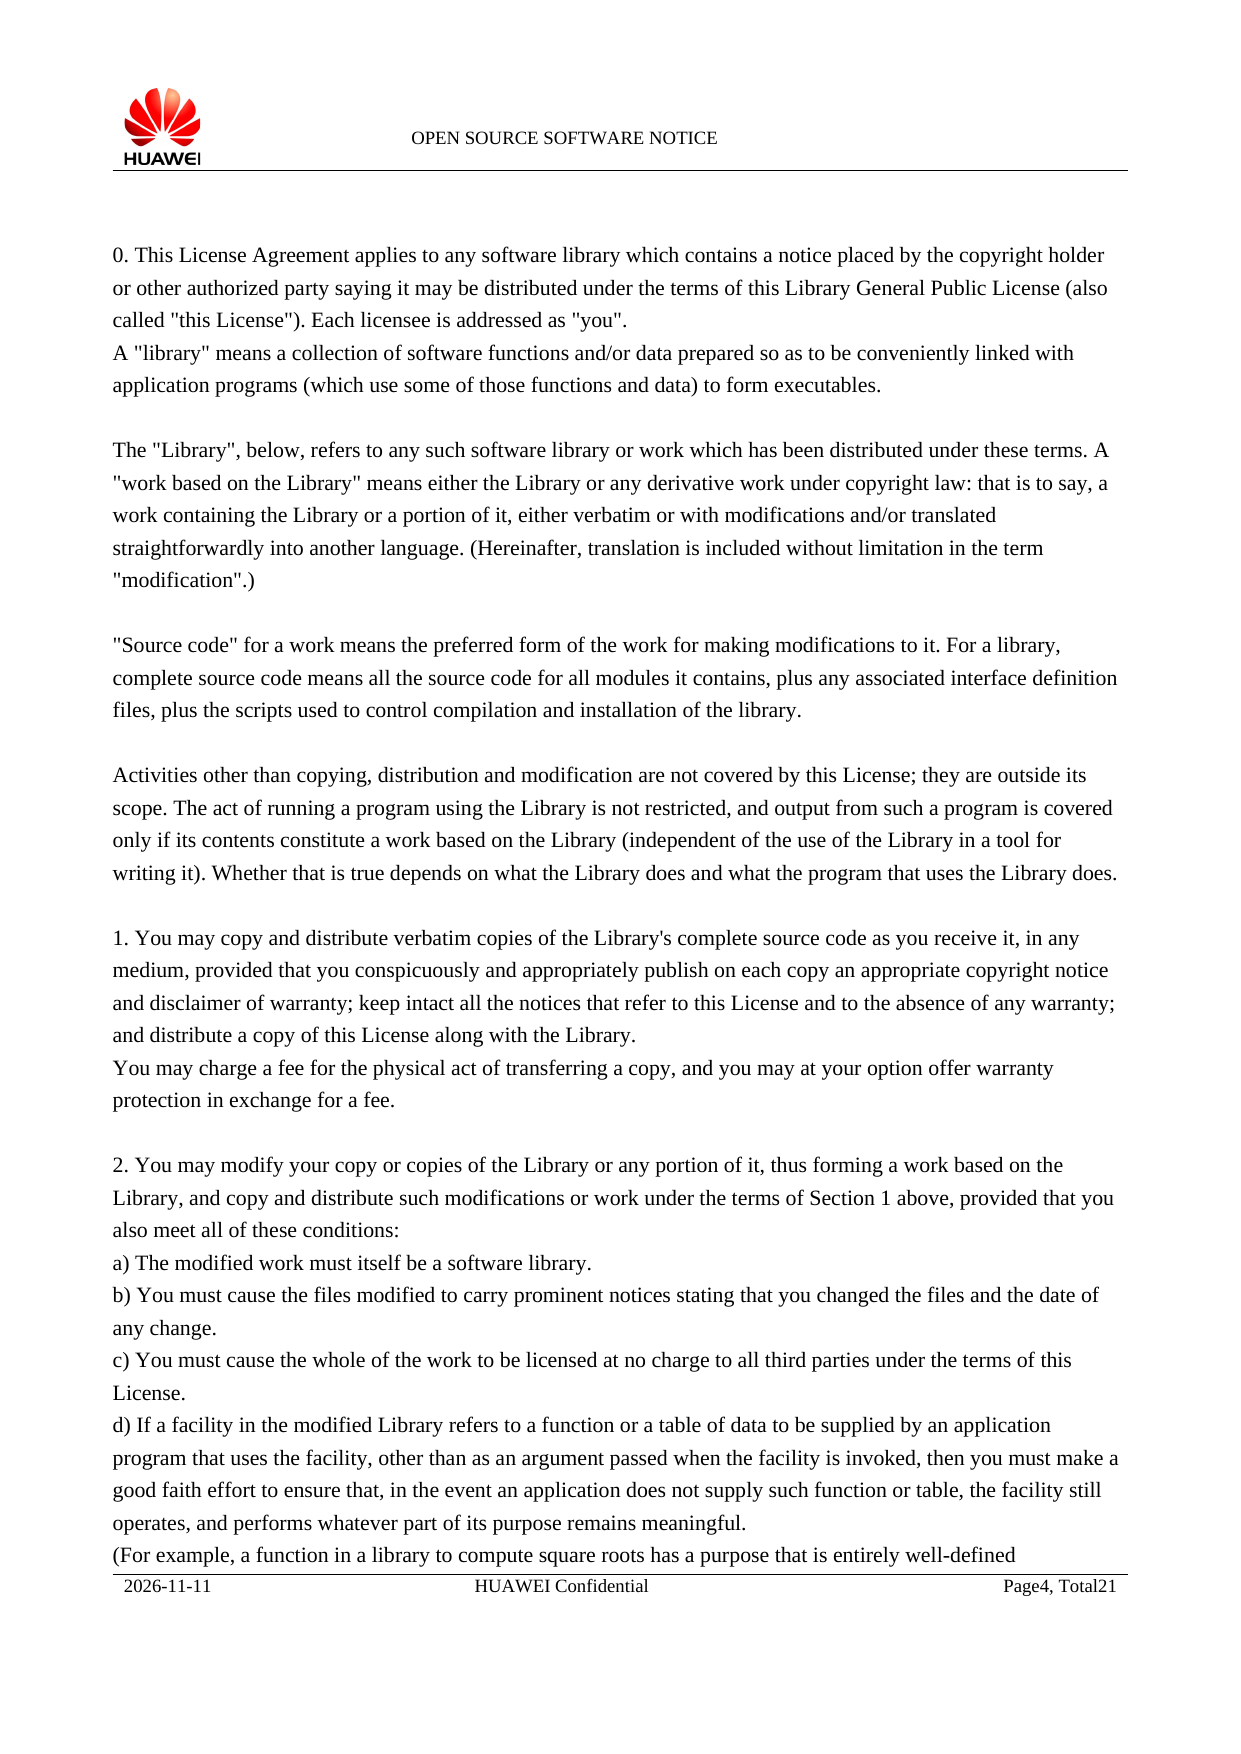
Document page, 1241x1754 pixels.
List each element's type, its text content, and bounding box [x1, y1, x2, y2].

text 1. You may copy and distribute verbatim copies of the Library's complete source code as you receive it, in any medium, provided that you conspicuously and appropriately publish on each copy an appropriate copyright notice and disclaimer of warranty; keep intact all the notices that refer to this License and to the absence of any warranty; and distribute a copy of this License along with the Library. [112, 921, 1128, 1051]
text The "Library", below, refers to any such software library or work which has been distributed under these terms. A "work based on the Library" means either the Library or any derivative work under copyright law: that is to say, a work containing the Library or a portion of it, either verbatim or with modifications and/or translated straightforwardly into another language. (Hereinafter, translation is included without limitation in the term "modification".) [112, 434, 1128, 596]
text d) If a facility in the modified Library refers to a function or a table of data to be supplied by an application program that uses the facility, other than as an argument passed when the facility is invoked, then you must make a good faith effort to ensure that, in the event an application does not supply such function or table, the facility still operates, and performs whatever part of its purpose remains meaningful. [112, 1409, 1128, 1539]
text 2. You may modify your copy or copies of the Library or any portion of it, thus forming a work based on the Library, and copy and distribute such modifications or work under the terms of Section 1 above, provided that you also meet all of these conditions: [112, 1149, 1128, 1246]
text 0. This License Agreement applies to any software library which contains a notice placed by the copyright holder or other authorized party saying it may be distributed under the terms of this Library General Public License (also called "this License"). Each licensee is addressed as "you". [112, 239, 1128, 336]
text a) The modified work must itself be a software library. [112, 1246, 1128, 1279]
text Activities other than copying, distribution and modification are not covered by this License; they are outside its scope. The act of running a program using the Library is not restricted, and output from such a program is covered only if its contents constitute a work based on the Library (independent of the use of the Library in a tool for writing it). Whether that is true depends on what the Library does and what the program that uses the Library does. [112, 759, 1128, 889]
text c) You must cause the whole of the work to be licensed at no charge to all third parties under the terms of this License. [112, 1344, 1128, 1409]
text A "library" means a collection of software functions and/or data prepared so as to be conveniently linked with application programs (which use some of those functions and data) to form executables. [112, 336, 1128, 401]
text "Source code" for a work means the preferred form of the work for making modifications to it. For a library, complete source code means all the source code for all modules it contains, plus any associated interface definition files, plus the scripts used to control compilation and installation of the library. [112, 629, 1128, 726]
text You may charge a fee for the physical act of transferring a copy, and you may at your option offer warranty protection in exchange for a fee. [112, 1051, 1128, 1116]
picture [124, 88, 201, 165]
text b) You must cause the files modified to carry prominent notices stating that you changed the files and the date of any change. [112, 1279, 1128, 1344]
